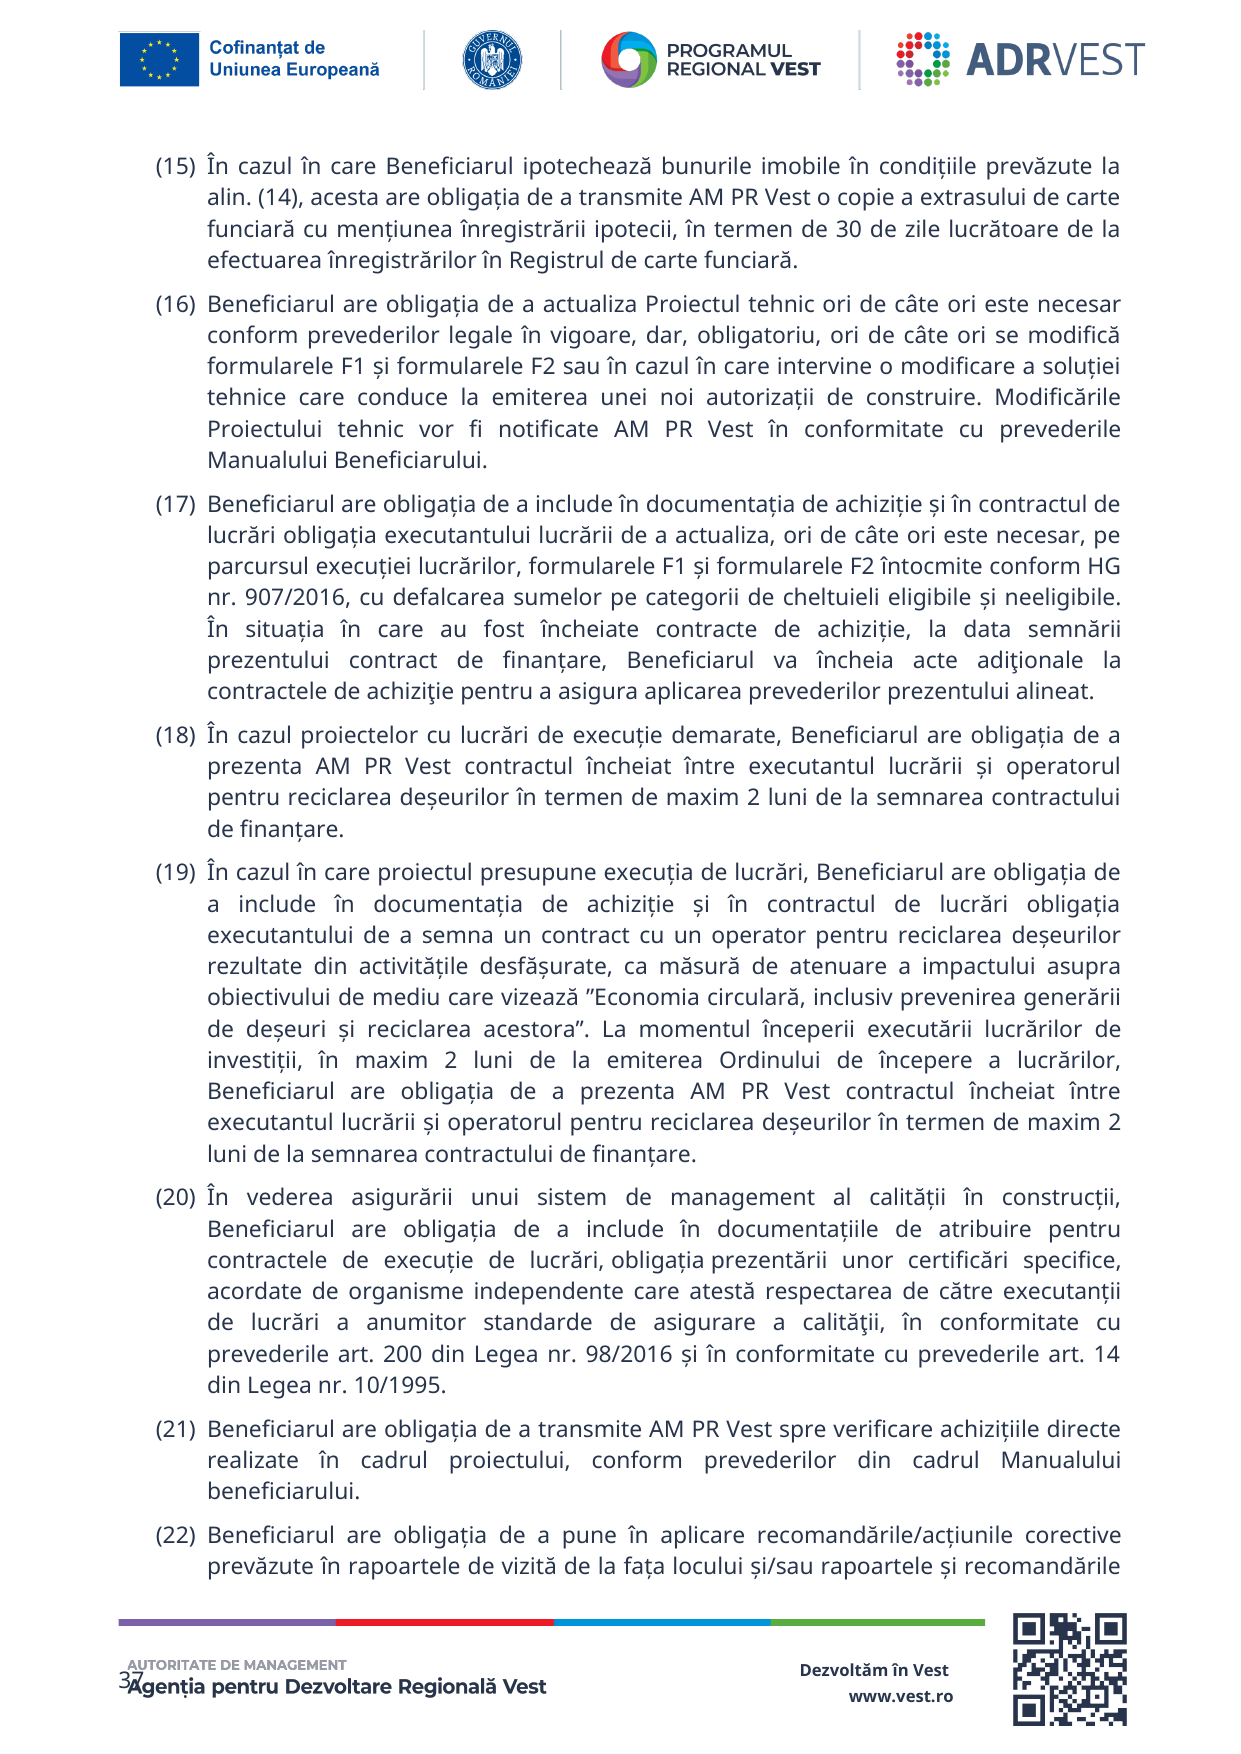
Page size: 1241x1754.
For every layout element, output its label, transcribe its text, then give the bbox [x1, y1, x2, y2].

list Beneficiarul are obligația de a actualiza Proiectul tehnic ori de câte ori este necesar conform prevederilor legale în vigoare, dar, obligatoriu, ori de câte ori se modifică formularele F1 și formularele F2 sau în cazul în care intervine o modificare a soluției tehnice care conduce la emiterea unei noi autorizații de construire. Modificările Proiectului tehnic vor fi notificate AM PR Vest în conformitate cu prevederile Manualului Beneficiarului. [156, 287, 1122, 475]
list În cazul proiectelor cu lucrări de execuție demarate, Beneficiarul are obligația de a prezenta AM PR Vest contractul încheiat între executantul lucrării și operatorul pentru reciclarea deșeurilor în termen de maxim 2 luni de la semnarea contractului de finanțare. [156, 719, 1122, 844]
list Beneficiarul are obligația de a include în documentația de achiziție și în contractul de lucrări obligația executantului lucrării de a actualiza, ori de câte ori este necesar, pe parcursul execuției lucrărilor, formularele F1 și formularele F2 întocmite conform HG nr. 907/2016, cu defalcarea sumelor pe categorii de cheltuieli eligibile și neeligibile. În situaţia în care au fost încheiate contracte de achiziţie, la data semnării prezentului contract de finanţare, Beneficiarul va încheia acte adiţionale la contractele de achiziţie pentru a asigura aplicarea prevederilor prezentului alineat. [156, 487, 1122, 706]
list În cazul în care Beneficiarul ipotechează bunurile imobile în condițiile prevăzute la alin. (14), acesta are obligația de a transmite AM PR Vest o copie a extrasului de carte funciară cu mențiunea înregistrării ipotecii, în termen de 30 de zile lucrătoare de la efectuarea înregistrărilor în Registrul de carte funciară. [156, 150, 1122, 275]
picture [118, 30, 1146, 90]
picture [1004, 1604, 1135, 1735]
list În vederea asigurării unui sistem de management al calității în construcții, Beneficiarul are obligația de a include în documentațiile de atribuire pentru contractele de execuție de lucrări, obligația prezentării unor certificări specifice, acordate de organisme independente care atestă respectarea de către executanții de lucrări a anumitor standarde de asigurare a calităţii, în conformitate cu prevederile art. 200 din Legea nr. 98/2016 și în conformitate cu prevederile art. 14 din Legea nr. 10/1995. [156, 1181, 1122, 1400]
list În cazul în care proiectul presupune execuția de lucrări, Beneficiarul are obligația de a include în documentația de achiziție și în contractul de lucrări obligația executantului de a semna un contract cu un operator pentru reciclarea deșeurilor rezultate din activitățile desfășurate, ca măsură de atenuare a impactului asupra obiectivului de mediu care vizează ”Economia circulară, inclusiv prevenirea generării de deșeuri și reciclarea acestora”. La momentul începerii executării lucrărilor de investiții, în maxim 2 luni de la emiterea Ordinului de începere a lucrărilor, Beneficiarul are obligația de a prezenta AM PR Vest contractul încheiat între executantul lucrării și operatorul pentru reciclarea deșeurilor în termen de maxim 2 luni de la semnarea contractului de finanțare. [156, 856, 1122, 1169]
list Beneficiarul are obligația de a transmite AM PR Vest spre verificare achizițiile directe realizate în cadrul proiectului, conform prevederilor din cadrul Manualului beneficiarului. [156, 1412, 1122, 1506]
